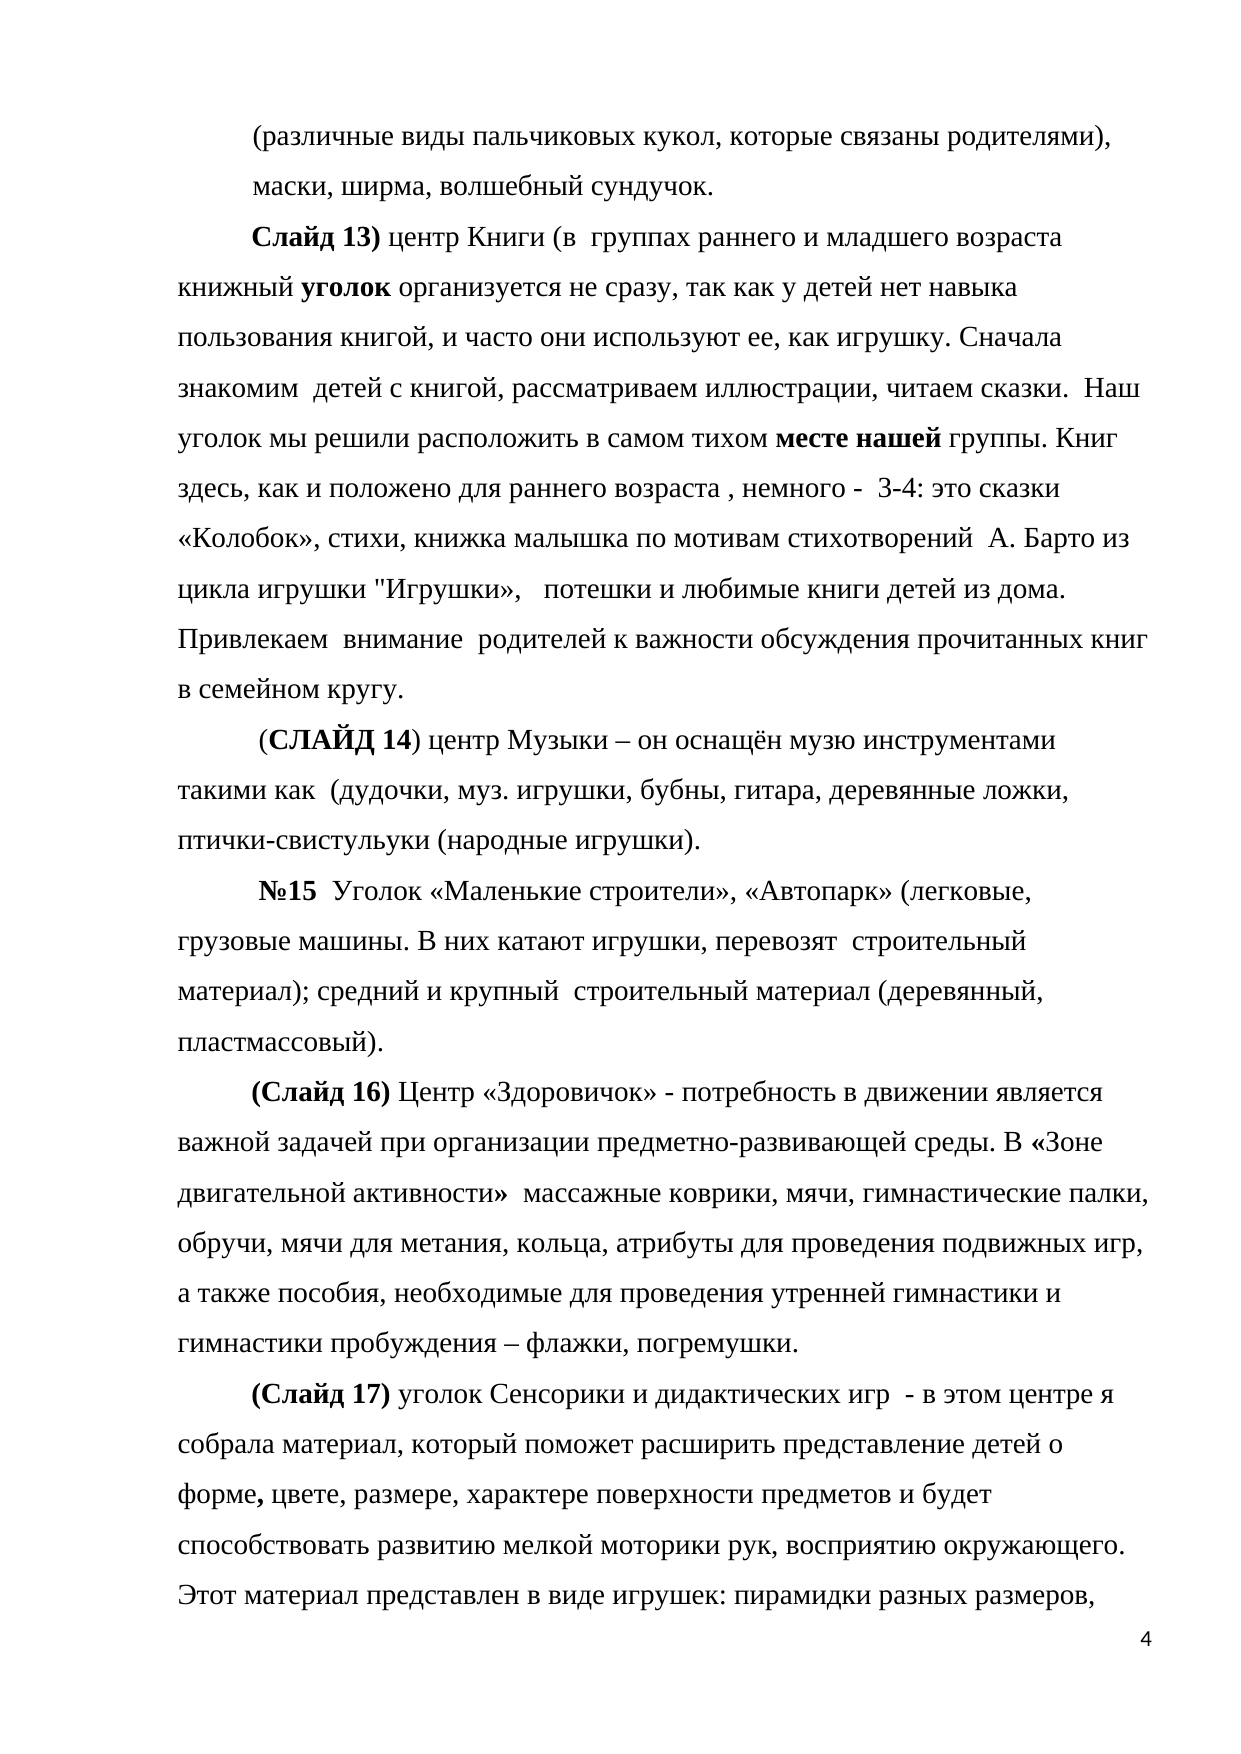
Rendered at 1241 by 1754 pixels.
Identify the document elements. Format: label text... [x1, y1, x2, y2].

text №15 Уголок «Маленькие строители», «Автопарк» (легковые, грузовые машины. В них катают игрушки, перевозят строительный материал); средний и крупный строительный материал (деревянный, пластмассовый). [177, 873, 1152, 1057]
text (Слайд 16) Центр «Здоровичок» - потребность в движении является важной задачей при организации предметно-развивающей среды. В «Зоне двигательной активности» массажные коврики, мячи, гимнастические палки, обручи, мячи для метания, кольца, атрибуты для проведения подвижных игр, а также пособия, необходимые для проведения утренней гимнастики и гимнастики пробуждения – флажки, погремушки. [177, 1074, 1152, 1359]
text Слайд 13) центр Книги (в группах раннего и младшего возраста книжный уголок организуется не сразу, так как у детей нет навыка пользования книгой, и часто они используют ее, как игрушку. Сначала знакомим детей с книгой, рассматриваем иллюстрации, читаем сказки. Наш уголок мы решили расположить в самом тихом месте нашей группы. Книг здесь, как и положено для раннего возраста , немного - 3-4: это сказки «Колобок», стихи, книжка малышка по мотивам стихотворений А. Барто из цикла игрушки "Игрушки», потешки и любимые книги детей из дома. Привлекаем внимание родителей к важности обсуждения прочитанных книг в семейном кругу. [177, 219, 1152, 705]
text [177, 1376, 1152, 1611]
text (СЛАЙД 14) центр Музыки – он оснащён музю инструментами такими как (дудочки, муз. игрушки, бубны, гитара, деревянные ложки, птички-свистульуки (народные игрушки). [177, 722, 1152, 856]
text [252, 118, 1152, 202]
